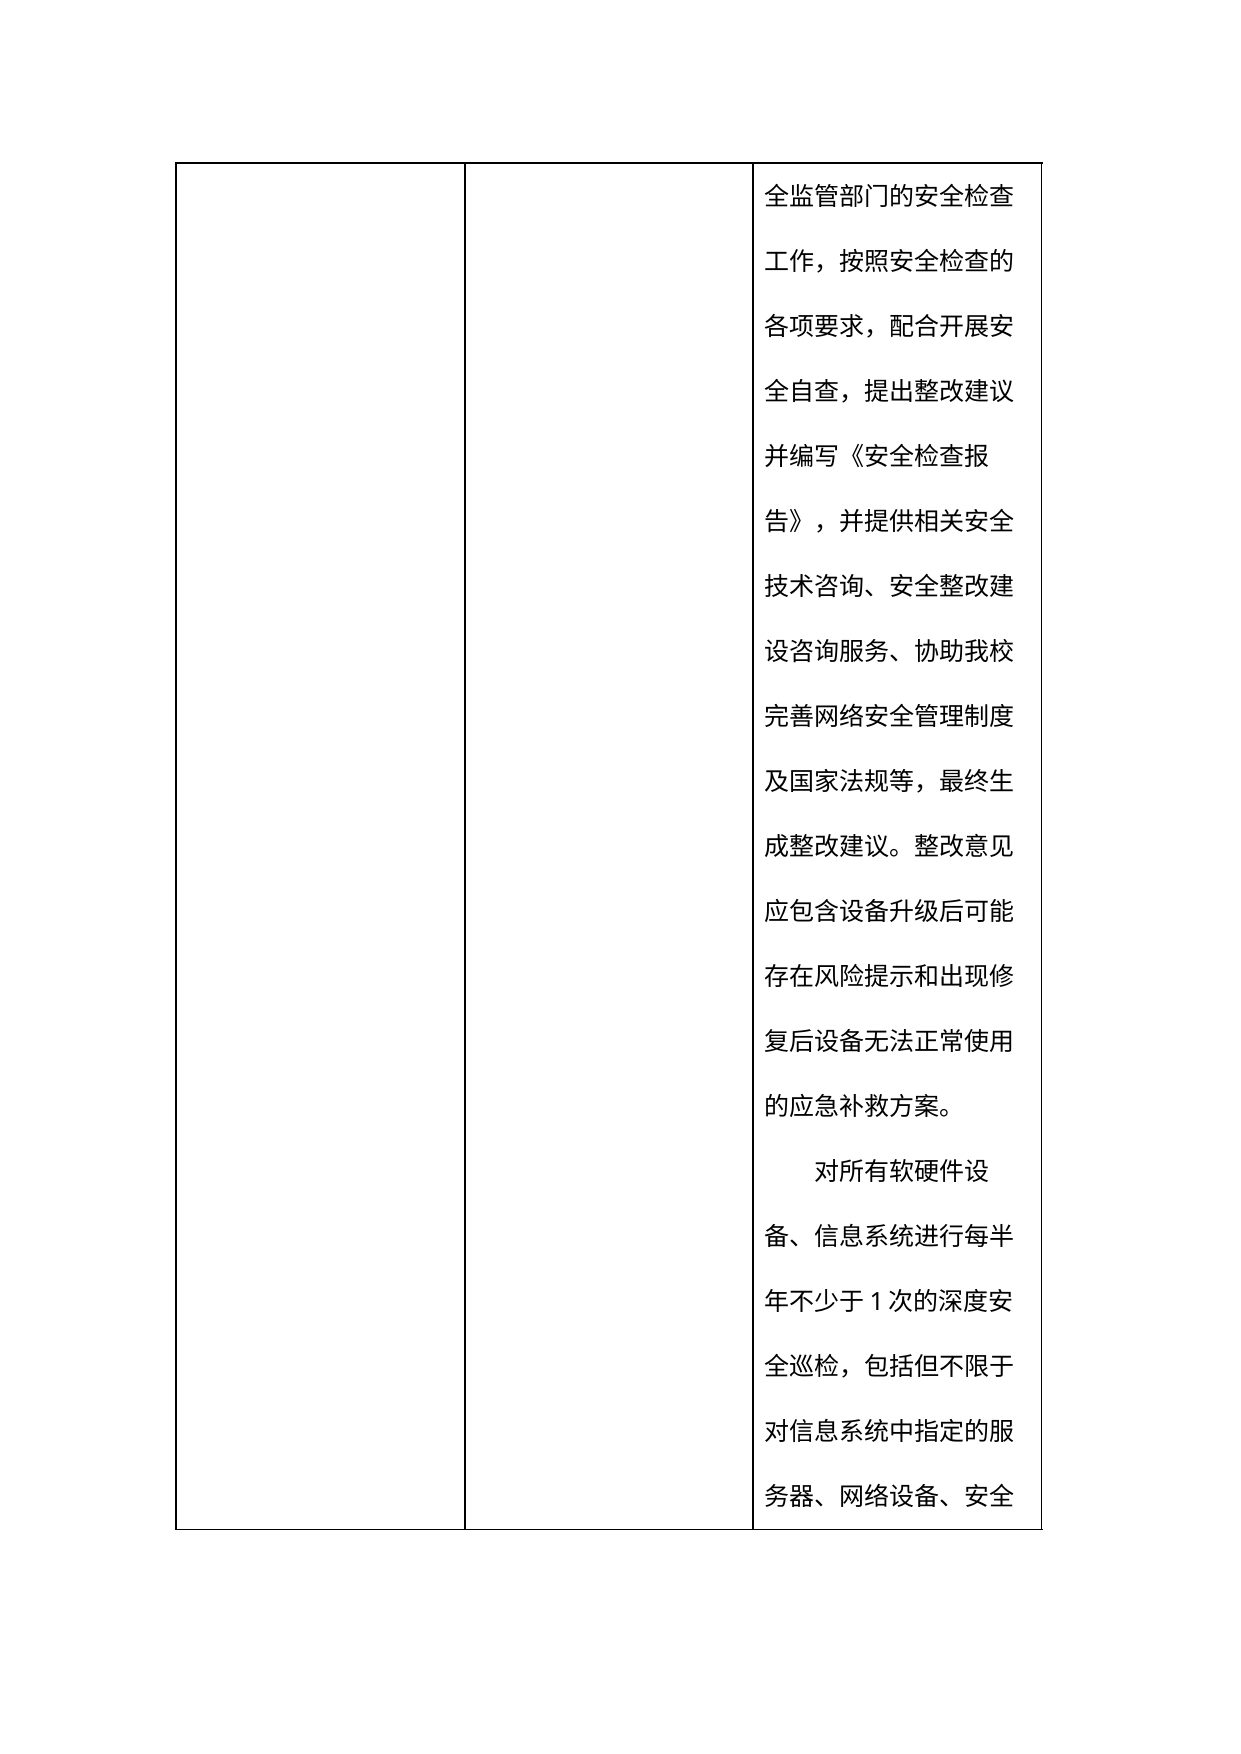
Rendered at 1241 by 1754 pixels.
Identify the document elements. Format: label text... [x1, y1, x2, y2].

table_cell [466, 164, 752, 1528]
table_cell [754, 164, 1041, 1528]
table_cell 3 [177, 164, 464, 1528]
